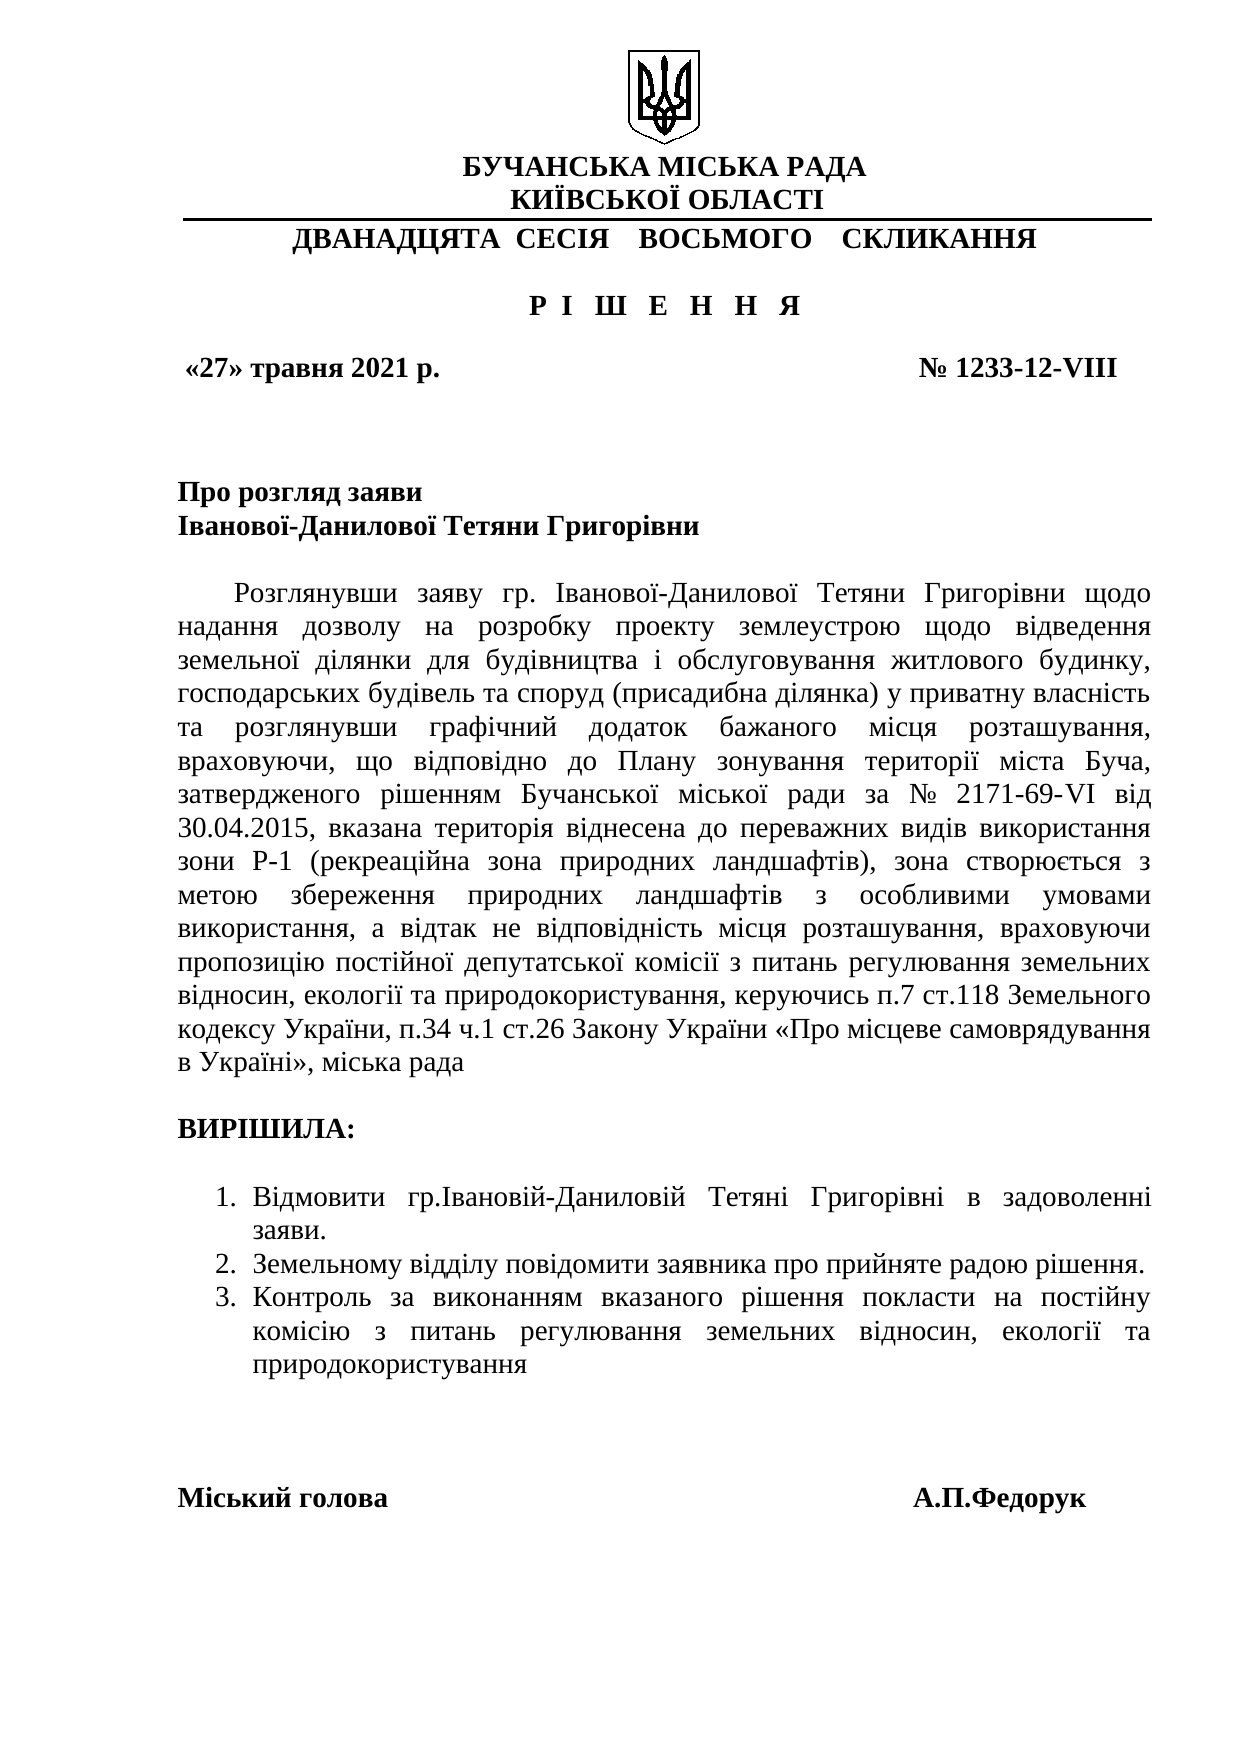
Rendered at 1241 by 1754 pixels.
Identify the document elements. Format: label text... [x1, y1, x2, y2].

text Міський голова А.П.Федорук [177, 1481, 1152, 1514]
list Відмовити гр.Івановій-Даниловій Тетяні Григорівні в задоволенні заяви. [215, 1179, 1152, 1246]
text Розглянувши заяву гр. Іванової-Данилової Тетяни Григорівни щодо надання дозволу на розробку проекту землеустрою щодо відведення земельної ділянки для будівництва і обслуговування житлового будинку, господарських будівель та споруд (присадибна ділянка) у приватну власність та розглянувши графічний додаток бажаного місця розташування, враховуючи, що відповідно до Плану зонування території міста Буча, затвердженого рішенням Бучанської міської ради за № 2171-69-VI від 30.04.2015, вказана територія віднесена до переважних видів використання зони Р-1 (рекреаційна зона природних ландшафтів), зона створюється з метою збереження природних ландшафтів з особливими умовами використання, а відтак не відповідність місця розташування, враховуючи пропозицію постійної депутатської комісії з питань регулювання земельних відносин, екології та природокористування, керуючись п.7 ст.118 Земельного кодексу України, п.34 ч.1 ст.26 Закону України «Про місцеве самоврядування в Україні», міська рада [177, 575, 1152, 1078]
text Про розгляд заяви [177, 474, 1152, 508]
text Р І Ш Е Н Н Я [177, 288, 1152, 322]
list Земельному відділу повідомити заявника про прийняте радою рішення. [215, 1246, 1152, 1279]
text КИЇВСЬКОЇ ОБЛАСТІ [183, 182, 1152, 218]
text Іванової-Данилової Тетяни Григорівни [177, 508, 1152, 541]
text ДВАНАДЦЯТА СЕСІЯ ВОСЬМОГО СКЛИКАННЯ [177, 221, 1152, 255]
text БУЧАНСЬКА МІСЬКА РАДА [177, 149, 1152, 182]
text ВИРІШИЛА: [177, 1112, 1152, 1145]
text «27» травня 2021 р. № 1233-12-VIIІ [177, 350, 1152, 383]
list Контроль за виконанням вказаного рішення покласти на постійну комісію з питань регулювання земельних відносин, екології та природокористування [215, 1279, 1152, 1380]
